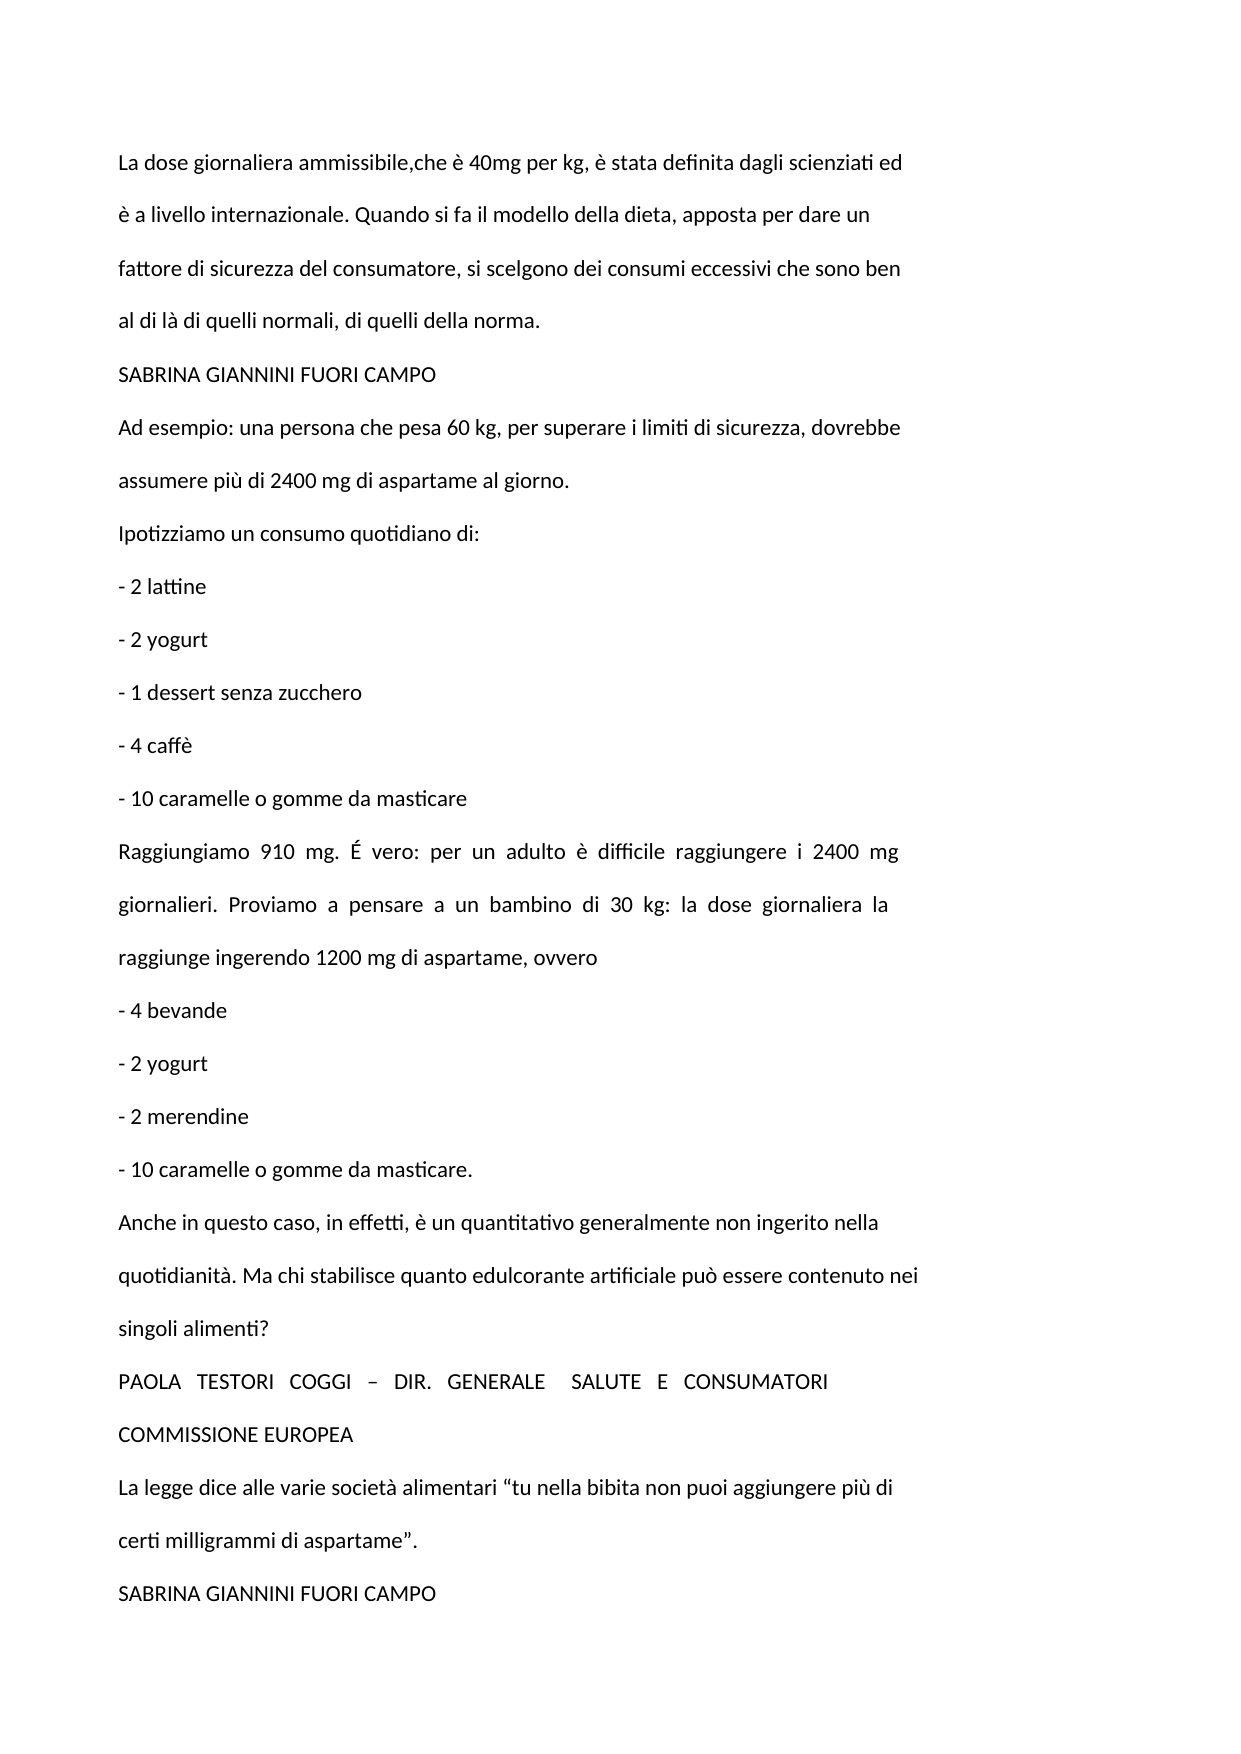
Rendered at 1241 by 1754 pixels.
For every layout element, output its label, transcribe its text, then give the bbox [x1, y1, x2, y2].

text - 2 yogurt [118, 625, 1122, 653]
text assumere più di 2400 mg di aspartame al giorno. [118, 466, 1122, 494]
text COMMISSIONE EUROPEA [118, 1420, 1122, 1448]
text - 2 merendine [118, 1102, 1122, 1130]
text Raggiungiamo 910 mg. É vero: per un adulto è difficile raggiungere i 2400 mg [118, 837, 1122, 865]
text - 1 dessert senza zucchero [118, 678, 1122, 706]
text - 10 caramelle o gomme da masticare. [118, 1155, 1122, 1183]
text - 2 lattine [118, 572, 1122, 600]
text - 4 bevande [118, 996, 1122, 1024]
text La dose giornaliera ammissibile,che è 40mg per kg, è stata definita dagli scienziati ed [118, 148, 1122, 176]
text Ad esempio: una persona che pesa 60 kg, per superare i limiti di sicurezza, dovrebbe [118, 413, 1122, 441]
text giornalieri. Proviamo a pensare a un bambino di 30 kg: la dose giornaliera la [118, 890, 1122, 918]
text - 2 yogurt [118, 1049, 1122, 1077]
text SABRINA GIANNINI FUORI CAMPO [118, 360, 1122, 388]
text certi milligrammi di aspartame”. [118, 1526, 1122, 1554]
text Anche in questo caso, in effetti, è un quantitativo generalmente non ingerito nella [118, 1208, 1122, 1236]
text La legge dice alle varie società alimentari “tu nella bibita non puoi aggiungere più di [118, 1473, 1122, 1501]
text quotidianità. Ma chi stabilisce quanto edulcorante artificiale può essere contenuto nei [118, 1261, 1122, 1289]
text PAOLA TESTORI COGGI – DIR. GENERALE SALUTE E CONSUMATORI [118, 1367, 1122, 1395]
text Ipotizziamo un consumo quotidiano di: [118, 519, 1122, 547]
text - 4 caffè [118, 731, 1122, 759]
text raggiunge ingerendo 1200 mg di aspartame, ovvero [118, 943, 1122, 971]
text è a livello internazionale. Quando si fa il modello della dieta, apposta per dare un [118, 201, 1122, 229]
text SABRINA GIANNINI FUORI CAMPO [118, 1579, 1122, 1607]
text singoli alimenti? [118, 1314, 1122, 1342]
text fattore di sicurezza del consumatore, si scelgono dei consumi eccessivi che sono ben [118, 254, 1122, 282]
text - 10 caramelle o gomme da masticare [118, 784, 1122, 812]
text al di là di quelli normali, di quelli della norma. [118, 307, 1122, 335]
